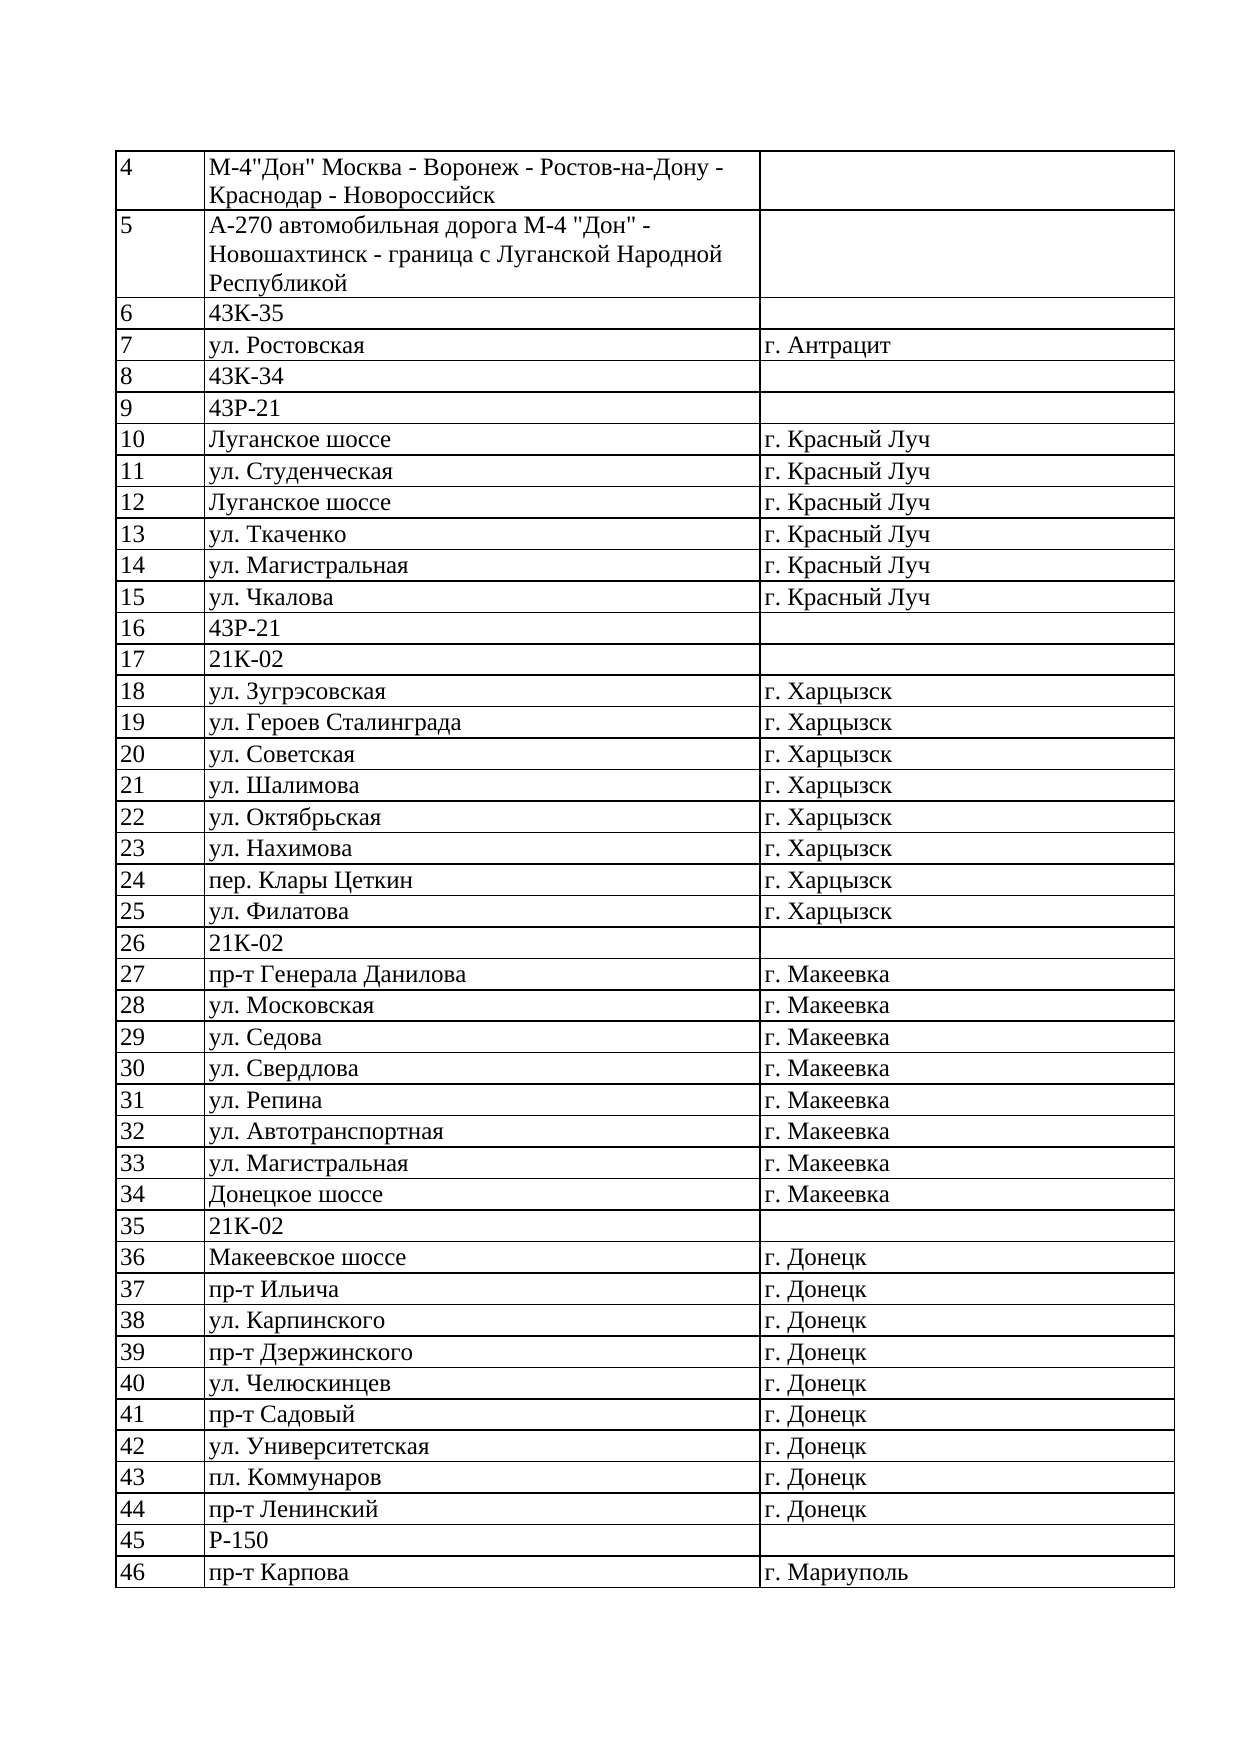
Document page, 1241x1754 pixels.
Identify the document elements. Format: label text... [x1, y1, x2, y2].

table_cell А-270 автомобильная дорога М-4 "Дон" - Новошахтинск - граница с Луганской Народной Республикой [205, 211, 759, 297]
table_cell г. Харцызск [761, 802, 1174, 832]
table_cell 9 [117, 393, 204, 423]
table_cell 18 [117, 676, 204, 706]
table_cell пр-т Дзержинского [205, 1337, 759, 1366]
table_cell 16 [117, 613, 204, 643]
table_cell пер. Клары Цеткин [205, 865, 759, 894]
table_cell г. Донецк [761, 1431, 1174, 1461]
table_cell 24 [117, 865, 204, 894]
table_cell г. Харцызск [761, 865, 1174, 894]
table_cell 33 [117, 1148, 204, 1178]
table_cell Луганское шоссе [205, 424, 759, 454]
table_cell 38 [117, 1305, 204, 1335]
table_cell г. Макеевка [761, 959, 1174, 989]
table_cell 7 [117, 330, 204, 360]
table_cell ул. Челюскинцев [205, 1368, 759, 1398]
table_cell ул. Чкалова [205, 582, 759, 611]
table_cell 41 [117, 1400, 204, 1429]
table_cell ул. Магистральная [205, 550, 759, 580]
table_cell г. Донецк [761, 1274, 1174, 1303]
table_cell ул. Карпинского [205, 1305, 759, 1335]
table_cell г. Донецк [761, 1242, 1174, 1272]
table_cell 32 [117, 1116, 204, 1146]
table_cell 39 [117, 1337, 204, 1366]
table_cell пр-т Карпова [205, 1557, 759, 1587]
table_cell 34 [117, 1179, 204, 1209]
table_cell [761, 298, 1174, 328]
table_cell 28 [117, 991, 204, 1020]
table_cell 43 [117, 1462, 204, 1492]
table_cell г. Харцызск [761, 739, 1174, 769]
table_cell ул. Седова [205, 1022, 759, 1052]
table_cell г. Красный Луч [761, 456, 1174, 486]
table_cell г. Макеевка [761, 1116, 1174, 1146]
table_cell 36 [117, 1242, 204, 1272]
table_cell 22 [117, 802, 204, 832]
table_cell 19 [117, 707, 204, 737]
table_cell пл. Коммунаров [205, 1462, 759, 1492]
table_cell 42 [117, 1431, 204, 1461]
table_cell Луганское шоссе [205, 487, 759, 517]
table_cell ул. Советская [205, 739, 759, 769]
table_cell [761, 1211, 1174, 1241]
table_cell [761, 1525, 1174, 1555]
table_cell г. Харцызск [761, 707, 1174, 737]
table_cell 43Р-21 [205, 393, 759, 423]
table_cell [761, 393, 1174, 423]
table_cell ул. Ростовская [205, 330, 759, 360]
table_cell [761, 645, 1174, 674]
table_cell 43К-34 [205, 361, 759, 391]
table_cell г. Харцызск [761, 833, 1174, 863]
table_cell ул. Зугрэсовская [205, 676, 759, 706]
table_cell 46 [117, 1557, 204, 1587]
table_cell 13 [117, 519, 204, 548]
table_cell 21К-02 [205, 928, 759, 957]
table_cell 20 [117, 739, 204, 769]
table_cell г. Макеевка [761, 1085, 1174, 1115]
table_cell г. Макеевка [761, 1022, 1174, 1052]
table_cell ул. Университетская [205, 1431, 759, 1461]
table_cell ул. Героев Сталинграда [205, 707, 759, 737]
table_cell г. Донецк [761, 1305, 1174, 1335]
table_cell 45 [117, 1525, 204, 1555]
table_cell [761, 361, 1174, 391]
table_cell г. Харцызск [761, 770, 1174, 800]
table_cell г. Донецк [761, 1368, 1174, 1398]
table_cell М-4"Дон" Москва - Воронеж - Ростов-на-Дону - Краснодар - Новороссийск [205, 152, 759, 209]
table_cell [761, 928, 1174, 957]
table_cell ул. Свердлова [205, 1053, 759, 1083]
table_cell 21К-02 [205, 1211, 759, 1241]
table_cell г. Донецк [761, 1462, 1174, 1492]
table_cell 8 [117, 361, 204, 391]
table_cell г. Мариуполь [761, 1557, 1174, 1587]
table_cell 25 [117, 896, 204, 926]
table_cell 12 [117, 487, 204, 517]
table_cell ул. Ткаченко [205, 519, 759, 548]
table_cell 27 [117, 959, 204, 989]
table_cell 40 [117, 1368, 204, 1398]
table_cell 29 [117, 1022, 204, 1052]
table_cell 11 [117, 456, 204, 486]
table_cell ул. Магистральная [205, 1148, 759, 1178]
table_cell 37 [117, 1274, 204, 1303]
table_cell г. Красный Луч [761, 582, 1174, 611]
table_cell 44 [117, 1494, 204, 1524]
table_cell пр-т Ленинский [205, 1494, 759, 1524]
table_cell 17 [117, 645, 204, 674]
table_cell Макеевское шоссе [205, 1242, 759, 1272]
table_cell 43К-35 [205, 298, 759, 328]
table_cell 14 [117, 550, 204, 580]
table_cell 26 [117, 928, 204, 957]
table_cell г. Макеевка [761, 991, 1174, 1020]
table_cell г. Донецк [761, 1400, 1174, 1429]
table_cell 23 [117, 833, 204, 863]
table_cell г. Красный Луч [761, 519, 1174, 548]
table_cell 6 [117, 298, 204, 328]
table_cell г. Донецк [761, 1494, 1174, 1524]
table_cell г. Макеевка [761, 1179, 1174, 1209]
table_cell ул. Филатова [205, 896, 759, 926]
table_cell ул. Автотранспортная [205, 1116, 759, 1146]
table_cell г. Макеевка [761, 1148, 1174, 1178]
table_cell [761, 613, 1174, 643]
table_cell Р-150 [205, 1525, 759, 1555]
table_cell [761, 152, 1174, 209]
table_cell г. Красный Луч [761, 424, 1174, 454]
table_cell ул. Нахимова [205, 833, 759, 863]
table_cell Донецкое шоссе [205, 1179, 759, 1209]
table_cell г. Макеевка [761, 1053, 1174, 1083]
table_cell пр-т Генерала Данилова [205, 959, 759, 989]
table_cell г. Харцызск [761, 896, 1174, 926]
table_cell 21К-02 [205, 645, 759, 674]
table_cell г. Харцызск [761, 676, 1174, 706]
table_cell г. Красный Луч [761, 550, 1174, 580]
table_cell 43Р-21 [205, 613, 759, 643]
table_cell ул. Шалимова [205, 770, 759, 800]
table_cell ул. Октябрьская [205, 802, 759, 832]
table_cell 30 [117, 1053, 204, 1083]
table_cell 31 [117, 1085, 204, 1115]
table_cell 10 [117, 424, 204, 454]
table_cell 5 [117, 211, 204, 297]
table_cell 15 [117, 582, 204, 611]
table_cell ул. Репина [205, 1085, 759, 1115]
table_cell г. Красный Луч [761, 487, 1174, 517]
table_cell г. Антрацит [761, 330, 1174, 360]
table_cell пр-т Садовый [205, 1400, 759, 1429]
table_cell 35 [117, 1211, 204, 1241]
table_cell 4 [117, 152, 204, 209]
table_cell пр-т Ильича [205, 1274, 759, 1303]
table_cell г. Донецк [761, 1337, 1174, 1366]
table_cell 21 [117, 770, 204, 800]
table_cell ул. Студенческая [205, 456, 759, 486]
table_cell ул. Московская [205, 991, 759, 1020]
table_cell [761, 211, 1174, 297]
